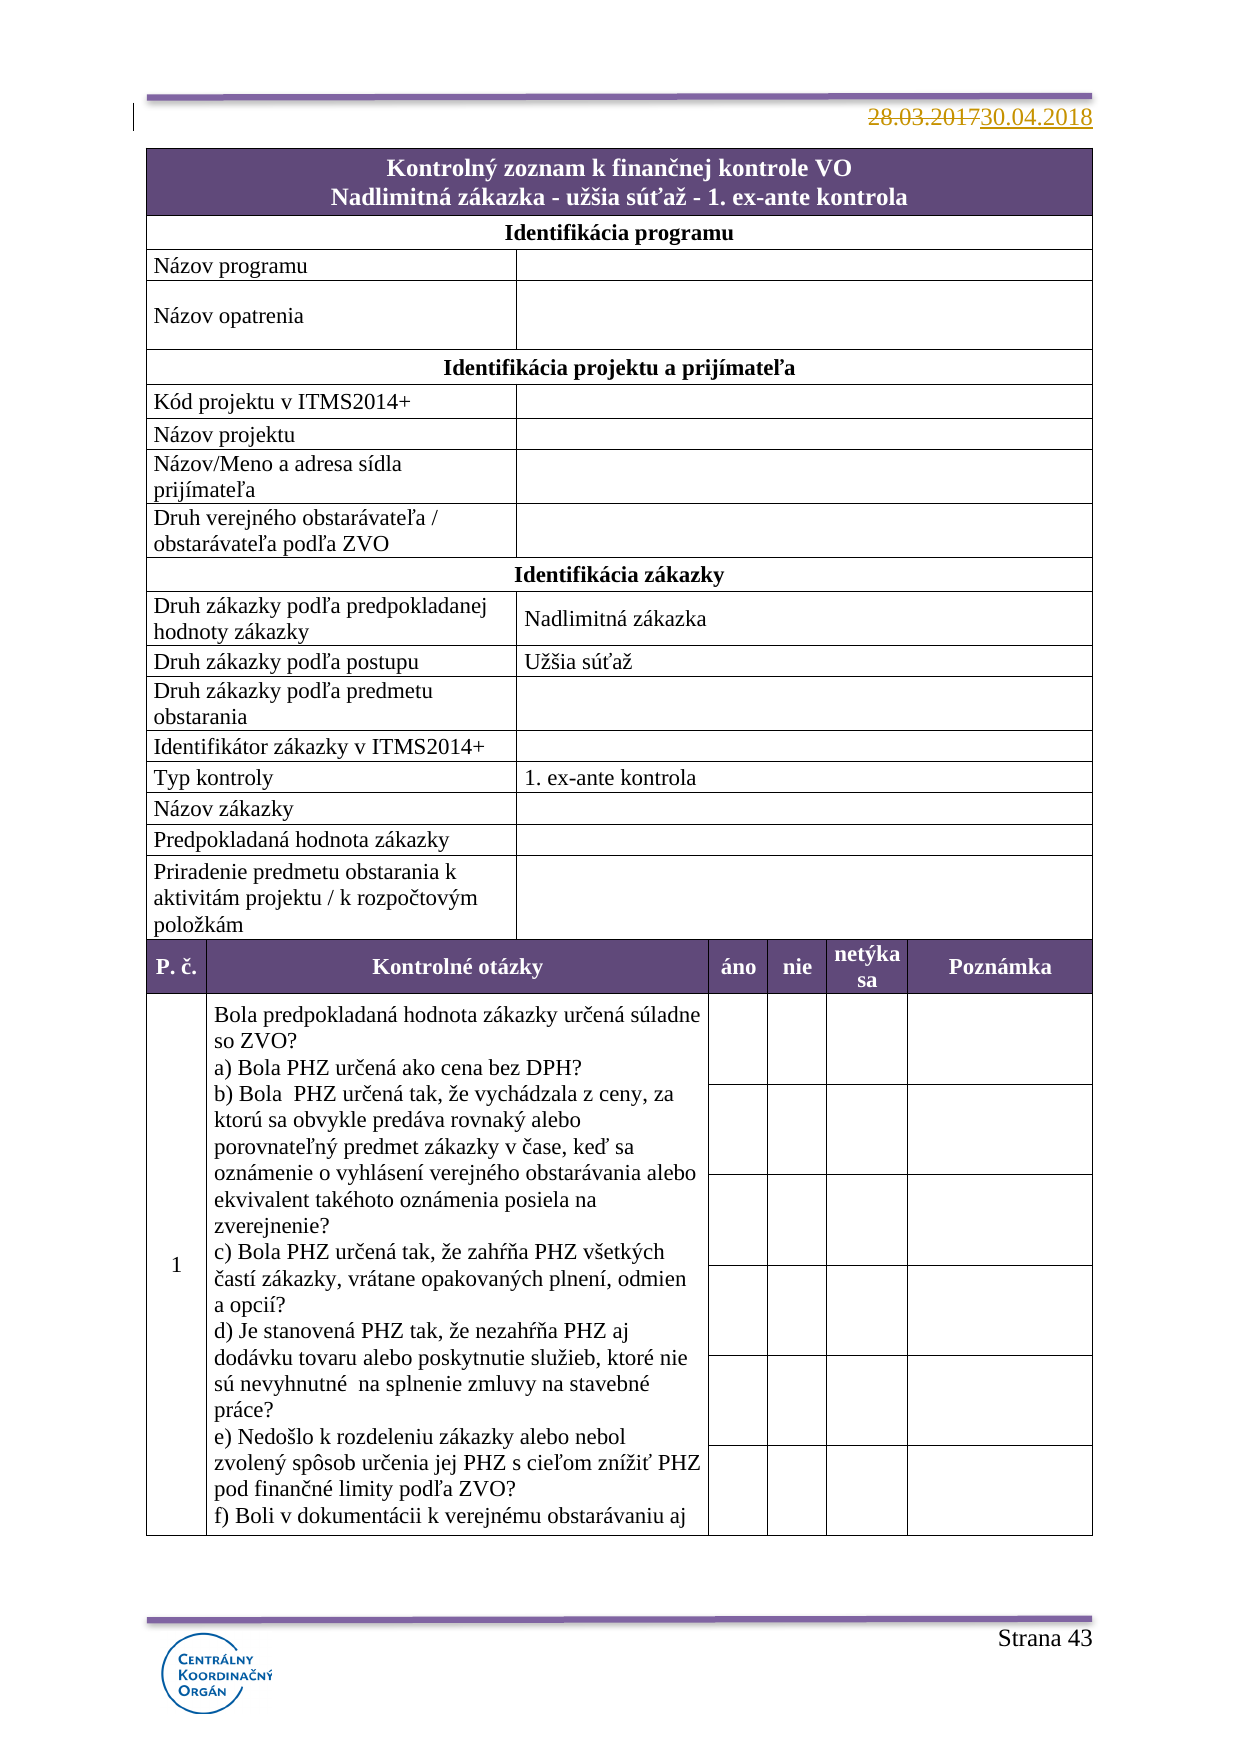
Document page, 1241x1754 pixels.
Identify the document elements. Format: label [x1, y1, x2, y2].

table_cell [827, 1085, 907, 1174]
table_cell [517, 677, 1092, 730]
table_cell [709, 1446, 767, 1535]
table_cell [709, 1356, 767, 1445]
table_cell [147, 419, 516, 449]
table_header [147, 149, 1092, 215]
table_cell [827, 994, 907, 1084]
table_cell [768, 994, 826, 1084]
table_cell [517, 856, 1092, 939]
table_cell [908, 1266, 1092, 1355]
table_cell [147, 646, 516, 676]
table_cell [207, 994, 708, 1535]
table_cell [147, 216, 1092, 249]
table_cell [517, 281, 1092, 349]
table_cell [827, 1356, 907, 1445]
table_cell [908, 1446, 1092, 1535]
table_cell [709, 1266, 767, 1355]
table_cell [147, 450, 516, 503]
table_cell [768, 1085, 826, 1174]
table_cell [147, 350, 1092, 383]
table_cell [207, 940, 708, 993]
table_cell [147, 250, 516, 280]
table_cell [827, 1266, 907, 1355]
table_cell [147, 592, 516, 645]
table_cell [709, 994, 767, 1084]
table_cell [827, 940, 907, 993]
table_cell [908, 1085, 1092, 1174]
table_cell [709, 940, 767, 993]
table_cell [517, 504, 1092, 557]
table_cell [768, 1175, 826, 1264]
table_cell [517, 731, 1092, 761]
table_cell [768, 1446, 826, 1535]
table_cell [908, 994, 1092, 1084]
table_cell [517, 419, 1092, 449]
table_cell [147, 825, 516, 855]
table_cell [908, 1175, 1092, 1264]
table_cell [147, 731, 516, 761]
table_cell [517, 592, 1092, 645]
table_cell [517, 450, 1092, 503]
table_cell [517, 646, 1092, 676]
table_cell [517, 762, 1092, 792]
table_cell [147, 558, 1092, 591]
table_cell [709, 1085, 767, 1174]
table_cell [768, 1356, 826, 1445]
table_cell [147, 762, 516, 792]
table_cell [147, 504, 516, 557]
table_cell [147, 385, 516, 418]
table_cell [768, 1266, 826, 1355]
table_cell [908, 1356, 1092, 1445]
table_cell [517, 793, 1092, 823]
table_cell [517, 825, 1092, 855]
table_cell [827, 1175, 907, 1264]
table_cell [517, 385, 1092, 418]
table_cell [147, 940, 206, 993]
picture [159, 1631, 272, 1713]
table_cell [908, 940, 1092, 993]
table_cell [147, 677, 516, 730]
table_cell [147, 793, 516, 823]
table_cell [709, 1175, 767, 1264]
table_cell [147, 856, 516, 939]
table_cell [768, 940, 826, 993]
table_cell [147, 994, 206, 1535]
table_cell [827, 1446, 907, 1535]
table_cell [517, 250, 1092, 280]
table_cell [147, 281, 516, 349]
